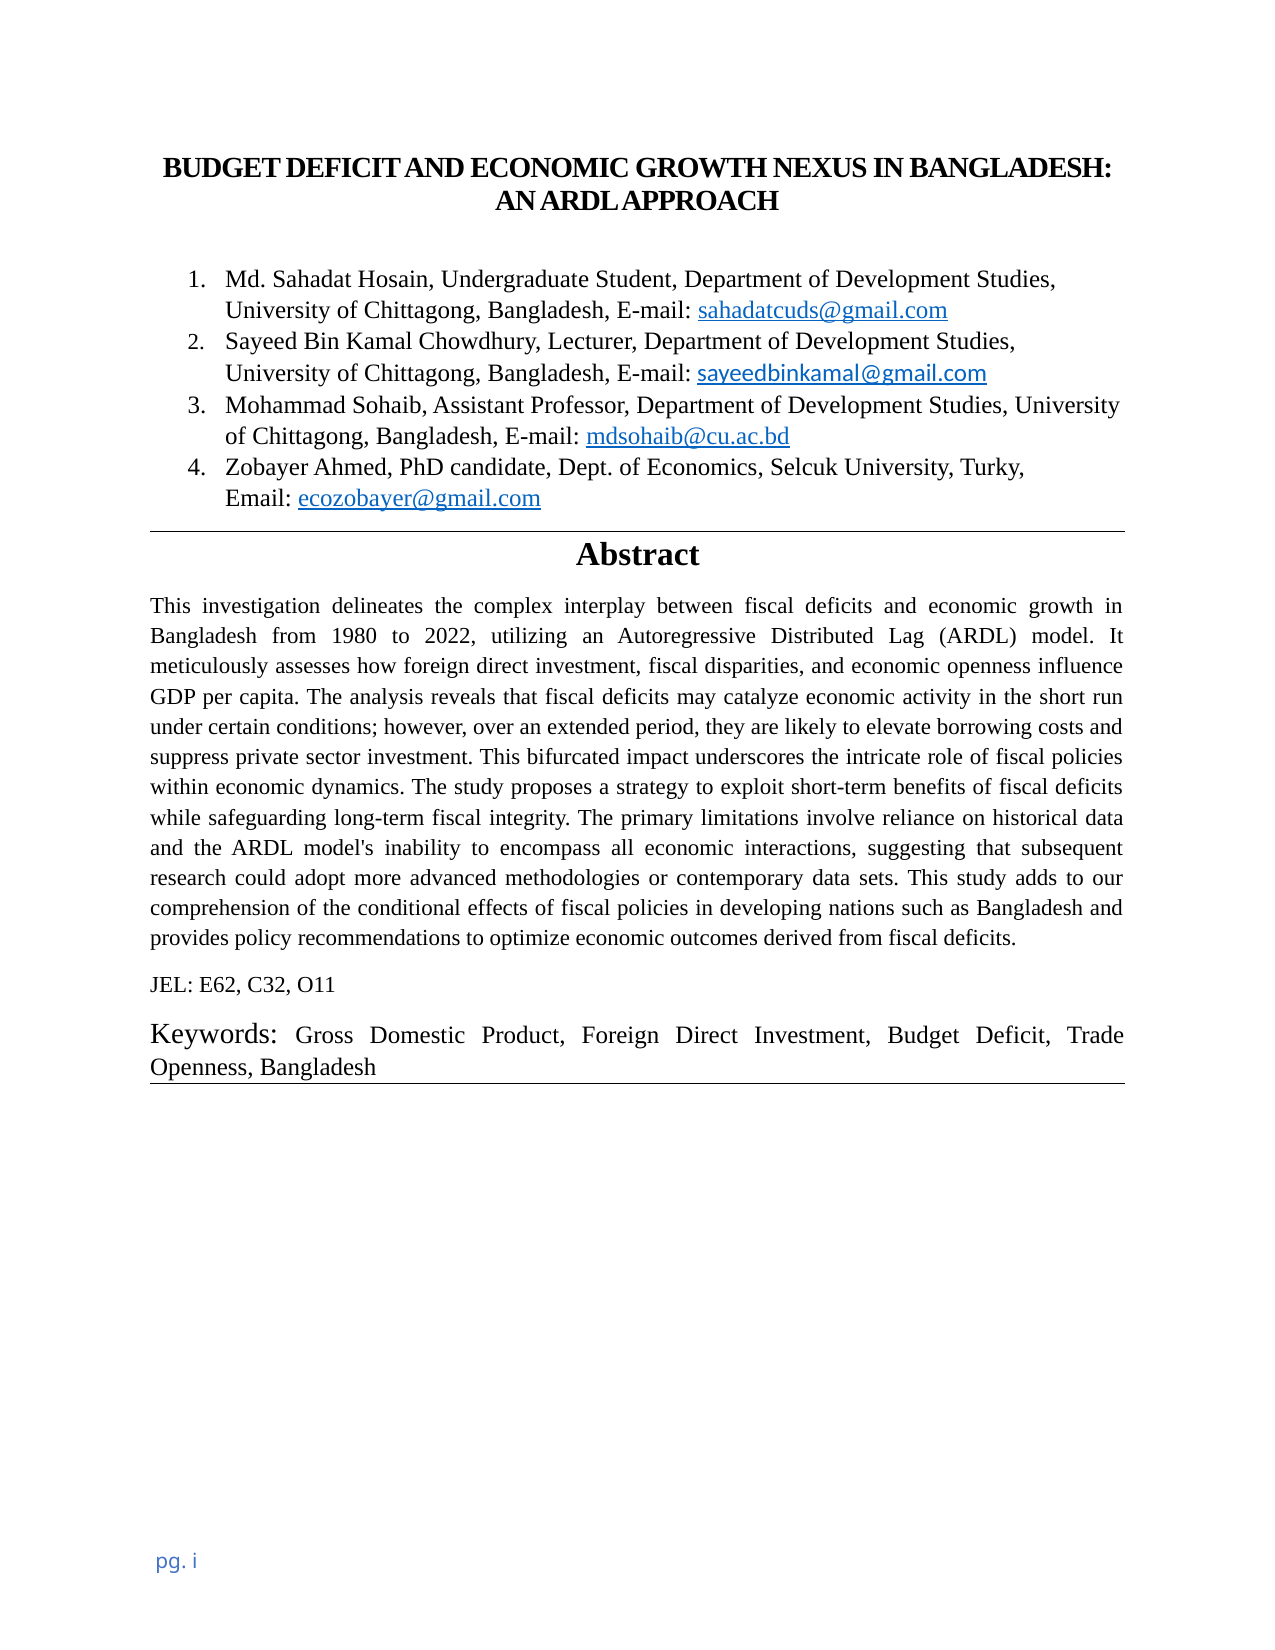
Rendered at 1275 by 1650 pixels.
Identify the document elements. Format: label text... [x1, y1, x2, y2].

text JEL: E62, C32, O11 [150, 968, 1125, 998]
text Keywords: Gross Domestic Product, Foreign Direct Investment, Budget Deficit, Trade Openness, Bangladesh [150, 1013, 1125, 1083]
list Zobayer Ahmed, PhD candidate, Dept. of Economics, Selcuk University, Turky, Email: ecozobayer@gmail.com [187, 452, 1125, 512]
list Mohammad Sohaib, Assistant Professor, Department of Development Studies, University of Chittagong, Bangladesh, E-mail: mdsohaib@cu.ac.bd [187, 390, 1125, 450]
text This investigation delineates the complex interplay between fiscal deficits and economic growth in Bangladesh from 1980 to 2022, utilizing an Autoregressive Distributed Lag (ARDL) model. It meticulously assesses how foreign direct investment, fiscal disparities, and economic openness influence GDP per capita. The analysis reveals that fiscal deficits may catalyze economic activity in the short run under certain conditions; however, over an extended period, they are likely to elevate borrowing costs and suppress private sector investment. This bifurcated impact underscores the intricate role of fiscal policies within economic dynamics. The study proposes a strategy to exploit short-term benefits of fiscal deficits while safeguarding long-term fiscal integrity. The primary limitations involve reliance on historical data and the ARDL model's inability to encompass all economic interactions, suggesting that subsequent research could adopt more advanced methodologies or contemporary data sets. This study adds to our comprehension of the conditional effects of fiscal policies in developing nations such as Bangladesh and provides policy recommendations to optimize economic outcomes derived from fiscal deficits. [150, 589, 1125, 951]
list Md. Sahadat Hosain, Undergraduate Student, Department of Development Studies, University of Chittagong, Bangladesh, E-mail: sahadatcuds@gmail.com [187, 264, 1125, 324]
list Sayeed Bin Kamal Chowdhury, Lecturer, Department of Development Studies, University of Chittagong, Bangladesh, E-mail: sayeedbinkamal@gmail.com [187, 326, 1125, 388]
title BUDGET DEFICIT AND ECONOMIC GROWTH NEXUS IN BANGLADESH: AN ARDL APPROACH [150, 150, 1125, 217]
text Abstract [150, 532, 1125, 572]
